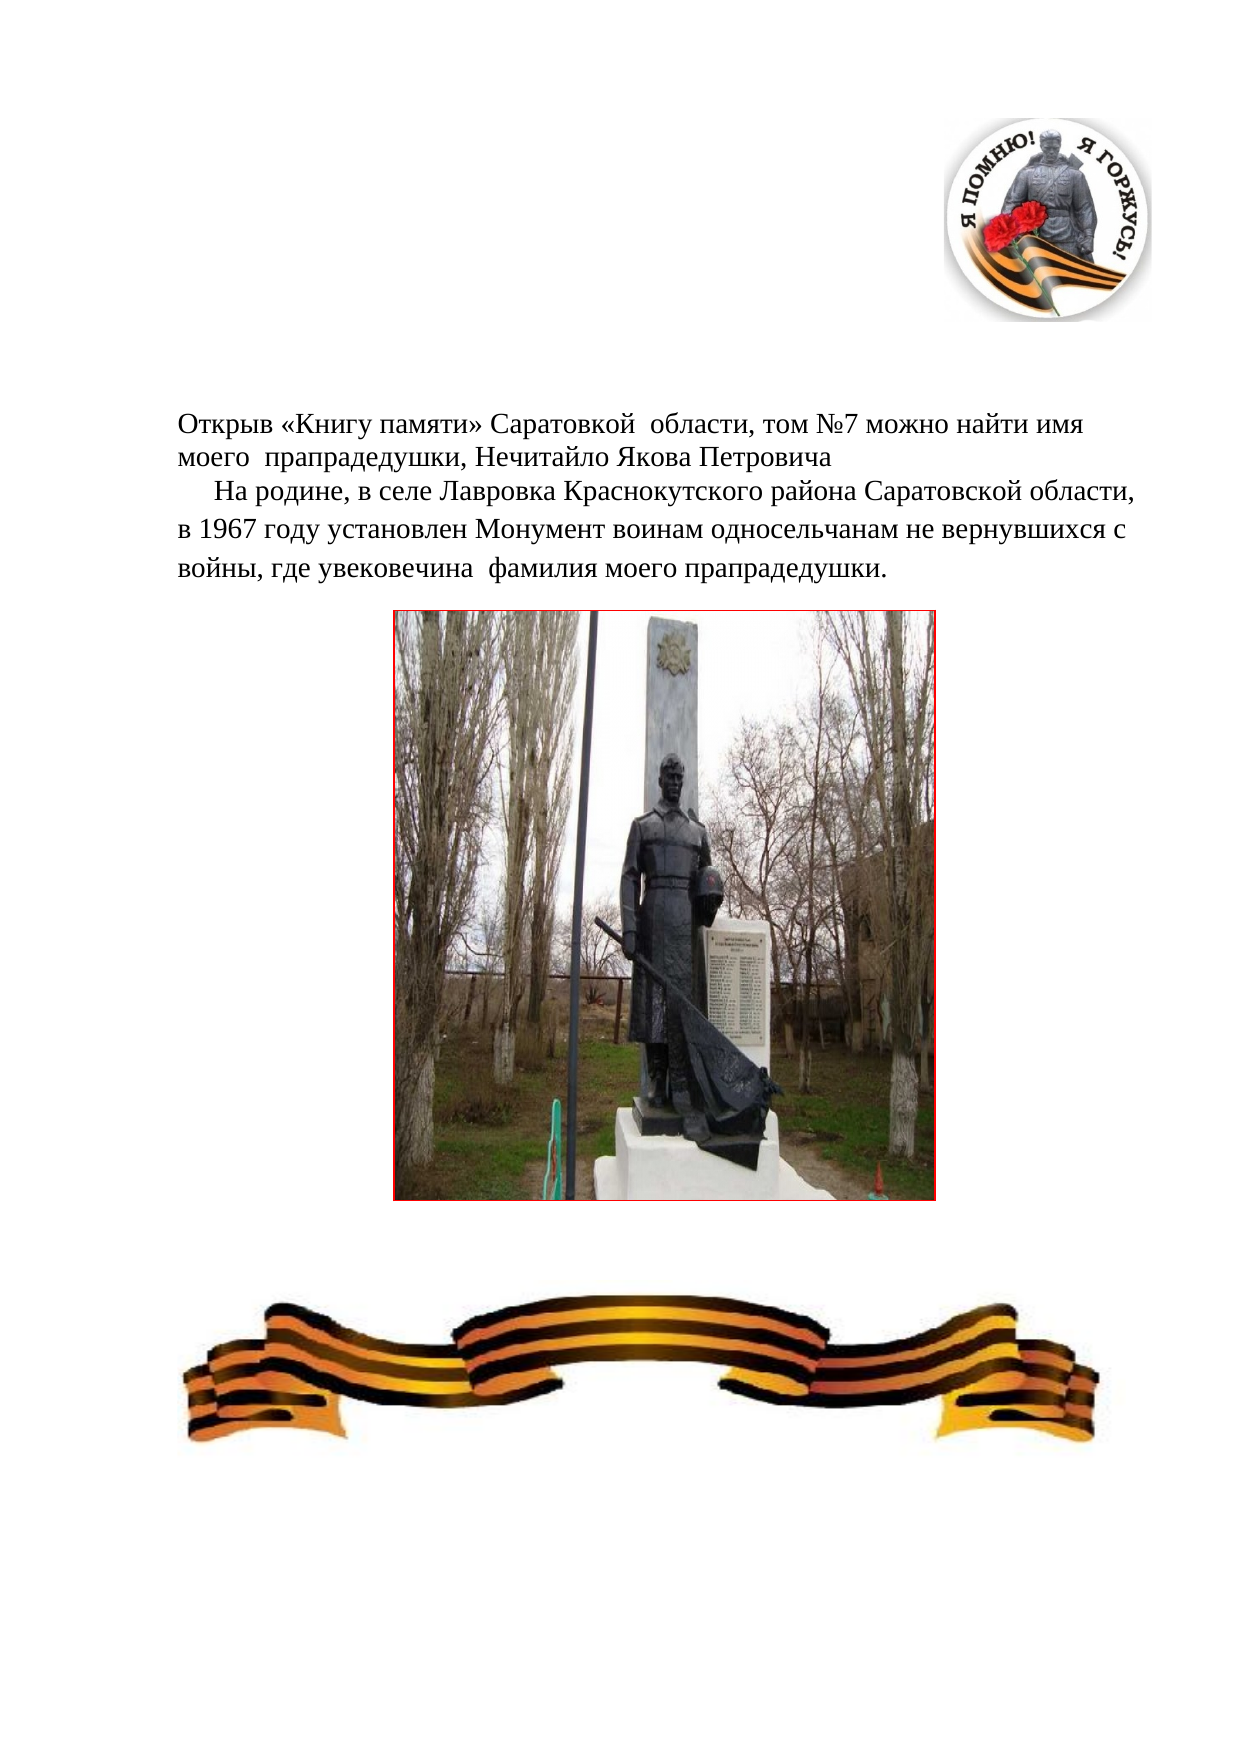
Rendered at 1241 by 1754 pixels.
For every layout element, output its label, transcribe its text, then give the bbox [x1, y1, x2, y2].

picture [395, 611, 934, 1200]
text Открыв «Книгу памяти» Саратовкой области, том №7 можно найти имя моего прапрадедушки, Нечитайло Якова Петровича [177, 406, 1152, 473]
picture [943, 118, 1152, 322]
picture [177, 1280, 1126, 1473]
text На родине, в селе Лавровка Краснокутского района Саратовской области, в 1967 году установлен Монумент воинам односельчанам не вернувшихся с войны, где увековечина фамилия моего прапрадедушки. [177, 473, 1152, 584]
